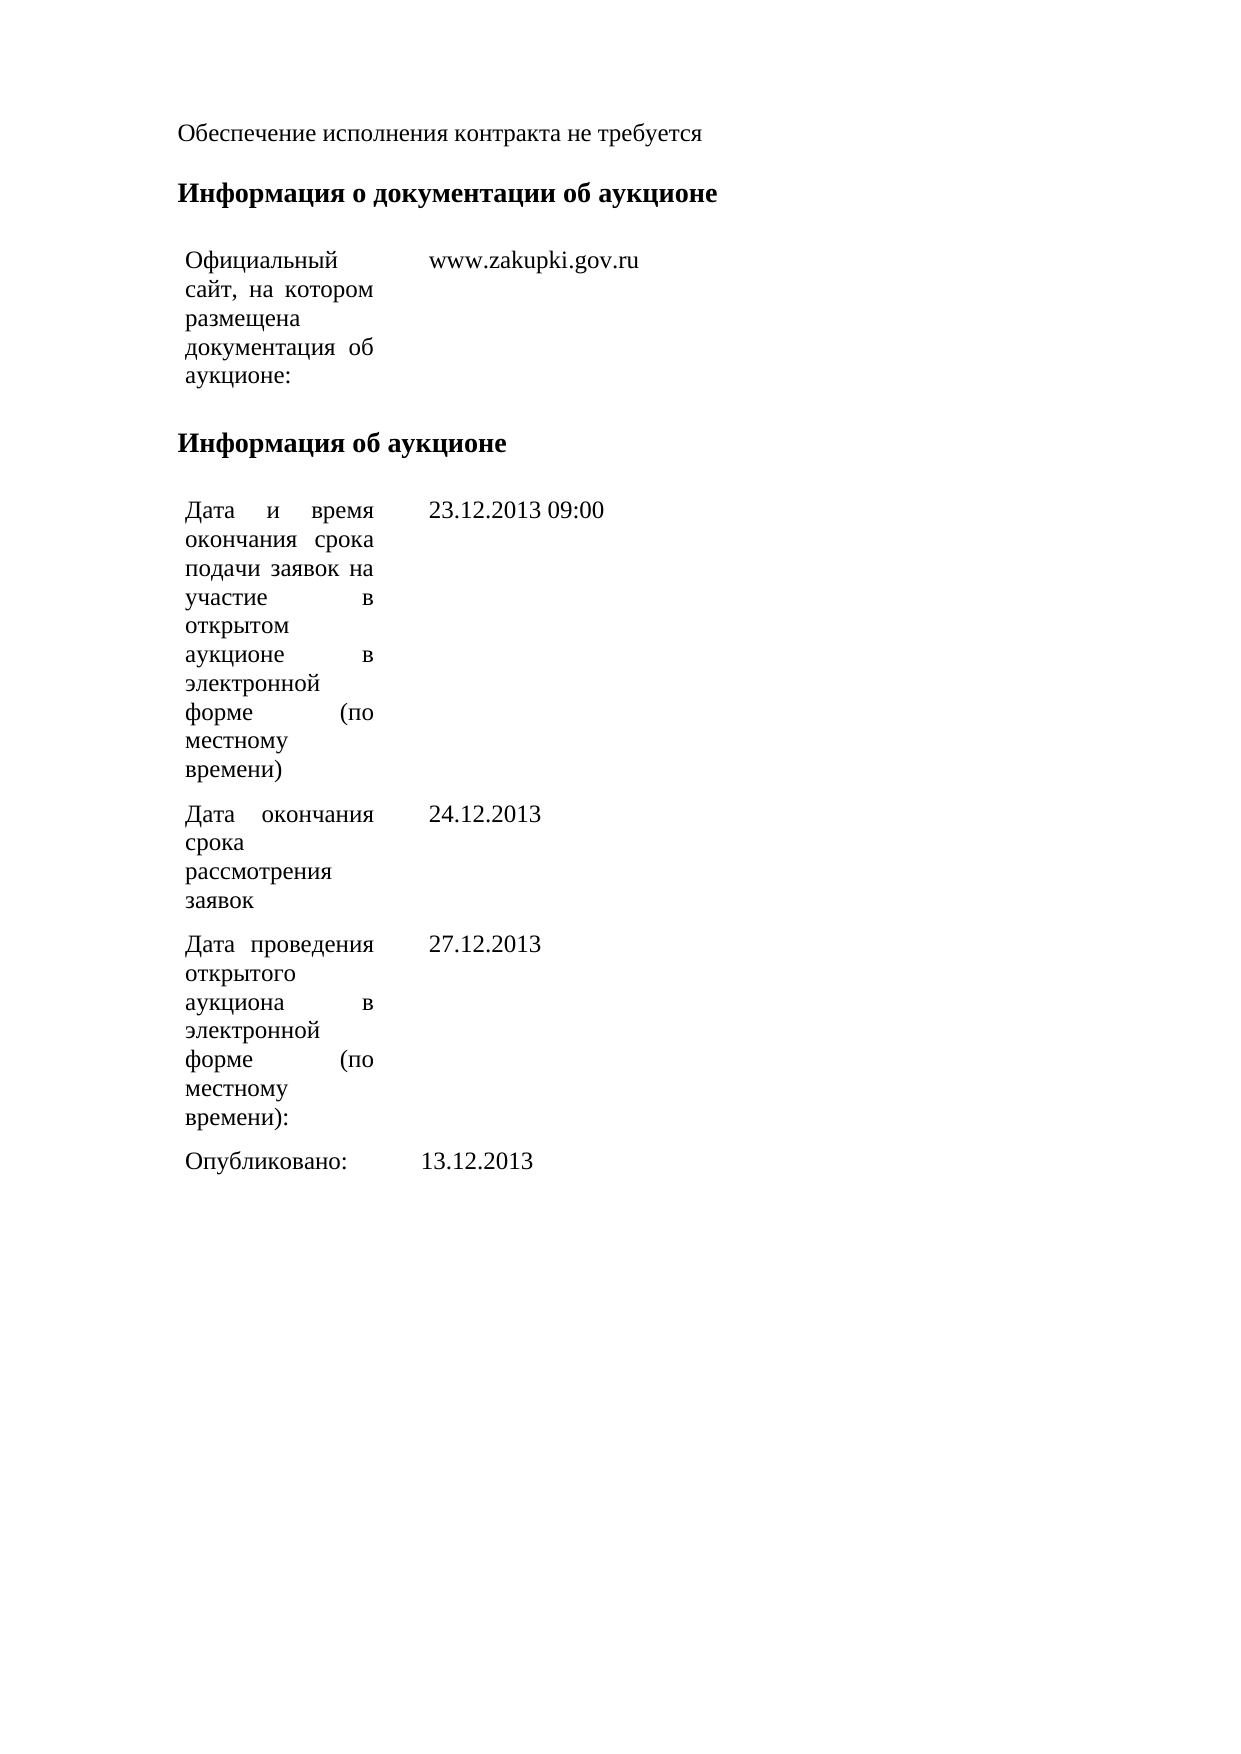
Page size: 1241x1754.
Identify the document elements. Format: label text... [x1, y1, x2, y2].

table_header Дата и время окончания срока подачи заявок на участие в открытом аукционе в электронной форме (по местному времени) [177, 488, 421, 791]
table_cell 24.12.2013 [421, 791, 1152, 921]
table_cell Дата проведения открытого аукциона в электронной форме (по местному времени): [177, 921, 421, 1138]
table_header 13.12.2013 [421, 1138, 1152, 1183]
table_header www.zakupki.gov.ru [421, 238, 1152, 397]
text Информация об аукционе [177, 426, 1152, 458]
table_header Опубликовано: [177, 1138, 421, 1183]
text Информация о документации об аукционе [177, 176, 1152, 208]
table_cell 27.12.2013 [421, 921, 1152, 1138]
table_header 23.12.2013 09:00 [421, 488, 1152, 791]
table_header Обеспечение исполнения контракта не требуется [177, 118, 1152, 147]
table_header Официальный сайт, на котором размещена документация об аукционе: [177, 238, 421, 397]
table_cell Дата окончания срока рассмотрения заявок [177, 791, 421, 921]
